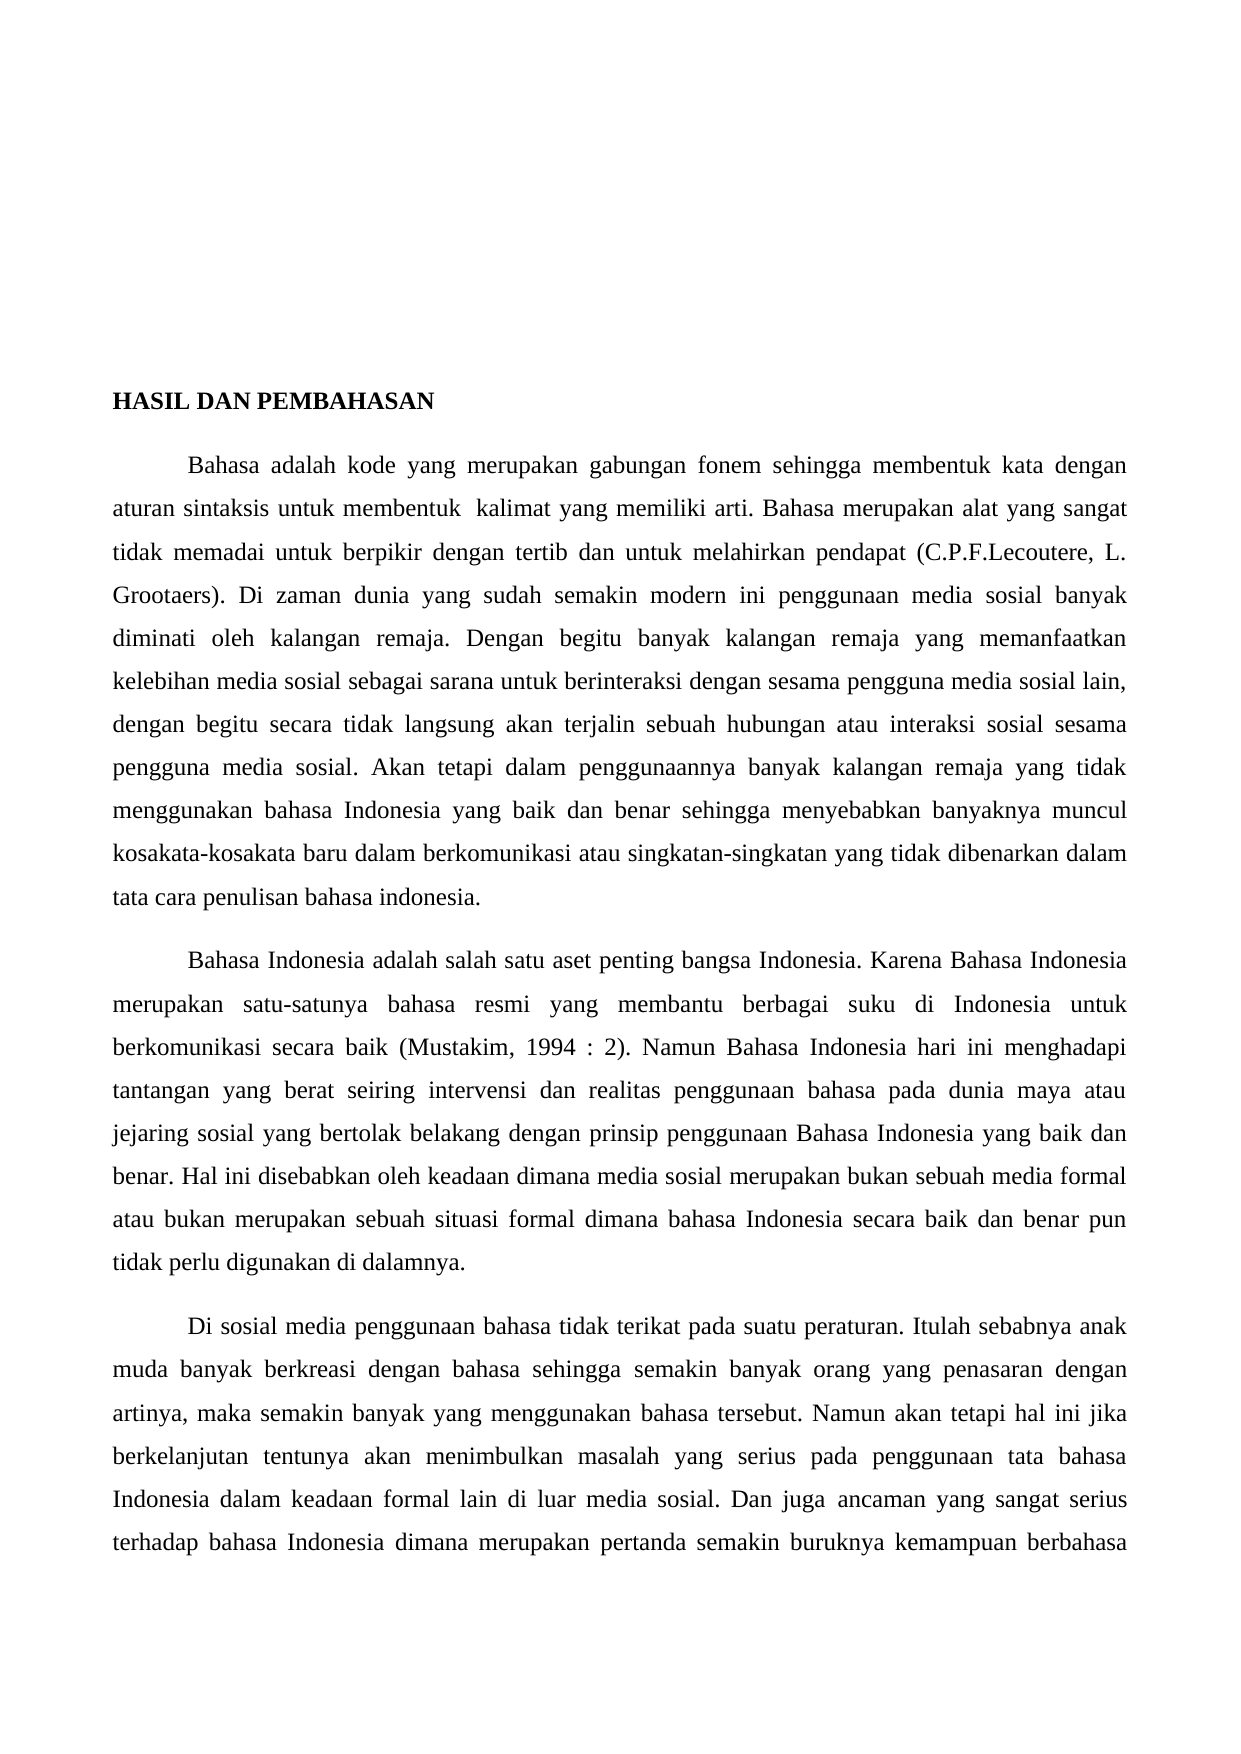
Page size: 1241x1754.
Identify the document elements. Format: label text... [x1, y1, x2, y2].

text HASIL DAN PEMBAHASAN [112, 386, 1128, 415]
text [112, 1311, 1128, 1539]
text Bahasa Indonesia adalah salah satu aset penting bangsa Indonesia. Karena Bahasa Indonesia merupakan satu-satunya bahasa resmi yang membantu berbagai suku di Indonesia untuk berkomunikasi secara baik (Mustakim, 1994 : 2). Namun Bahasa Indonesia hari ini menghadapi tantangan yang berat seiring intervensi dan realitas penggunaan bahasa pada dunia maya atau jejaring sosial yang bertolak belakang dengan prinsip penggunaan Bahasa Indonesia yang baik dan benar. Hal ini disebabkan oleh keadaan dimana media sosial merupakan bukan sebuah media formal atau bukan merupakan sebuah situasi formal dimana bahasa Indonesia secara baik dan benar pun tidak perlu digunakan di dalamnya. [112, 946, 1128, 1038]
text Bahasa Indonesia adalah salah satu aset penting bangsa Indonesia. Karena Bahasa Indonesia merupakan satu-satunya bahasa resmi yang membantu berbagai suku di Indonesia untuk berkomunikasi secara baik (Mustakim, 1994 : 2). Namun Bahasa Indonesia hari ini menghadapi tantangan yang berat seiring intervensi dan realitas penggunaan bahasa pada dunia maya atau jejaring sosial yang bertolak belakang dengan prinsip penggunaan Bahasa Indonesia yang baik dan benar. Hal ini disebabkan oleh keadaan dimana media sosial merupakan bukan sebuah media formal atau bukan merupakan sebuah situasi formal dimana bahasa Indonesia secara baik dan benar pun tidak perlu digunakan di dalamnya. [112, 1039, 1128, 1087]
text Bahasa Indonesia adalah salah satu aset penting bangsa Indonesia. Karena Bahasa Indonesia merupakan satu-satunya bahasa resmi yang membantu berbagai suku di Indonesia untuk berkomunikasi secara baik (Mustakim, 1994 : 2). Namun Bahasa Indonesia hari ini menghadapi tantangan yang berat seiring intervensi dan realitas penggunaan bahasa pada dunia maya atau jejaring sosial yang bertolak belakang dengan prinsip penggunaan Bahasa Indonesia yang baik dan benar. Hal ini disebabkan oleh keadaan dimana media sosial merupakan bukan sebuah media formal atau bukan merupakan sebuah situasi formal dimana bahasa Indonesia secara baik dan benar pun tidak perlu digunakan di dalamnya. [112, 1088, 1128, 1145]
text Bahasa Indonesia adalah salah satu aset penting bangsa Indonesia. Karena Bahasa Indonesia merupakan satu-satunya bahasa resmi yang membantu berbagai suku di Indonesia untuk berkomunikasi secara baik (Mustakim, 1994 : 2). Namun Bahasa Indonesia hari ini menghadapi tantangan yang berat seiring intervensi dan realitas penggunaan bahasa pada dunia maya atau jejaring sosial yang bertolak belakang dengan prinsip penggunaan Bahasa Indonesia yang baik dan benar. Hal ini disebabkan oleh keadaan dimana media sosial merupakan bukan sebuah media formal atau bukan merupakan sebuah situasi formal dimana bahasa Indonesia secara baik dan benar pun tidak perlu digunakan di dalamnya. [112, 1146, 1128, 1276]
text Bahasa adalah kode yang merupakan gabungan fonem sehingga membentuk kata dengan aturan sintaksis untuk membentuk kalimat yang memiliki arti. Bahasa merupakan alat yang sangat tidak memadai untuk berpikir dengan tertib dan untuk melahirkan pendapat (C.P.F.Lecoutere, L. Grootaers). Di zaman dunia yang sudah semakin modern ini penggunaan media sosial banyak diminati oleh kalangan remaja. Dengan begitu banyak kalangan remaja yang memanfaatkan kelebihan media sosial sebagai sarana untuk berinteraksi dengan sesama pengguna media sosial lain, dengan begitu secara tidak langsung akan terjalin sebuah hubungan atau interaksi sosial sesama pengguna media sosial. Akan tetapi dalam penggunaannya banyak kalangan remaja yang tidak menggunakan bahasa Indonesia yang baik dan benar sehingga menyebabkan banyaknya muncul kosakata-kosakata baru dalam berkomunikasi atau singkatan-singkatan yang tidak dibenarkan dalam tata cara penulisan bahasa indonesia. [112, 550, 1128, 910]
text Bahasa adalah kode yang merupakan gabungan fonem sehingga membentuk kata dengan aturan sintaksis untuk membentuk kalimat yang memiliki arti. Bahasa merupakan alat yang sangat tidak memadai untuk berpikir dengan tertib dan untuk melahirkan pendapat (C.P.F.Lecoutere, L. Grootaers). Di zaman dunia yang sudah semakin modern ini penggunaan media sosial banyak diminati oleh kalangan remaja. Dengan begitu banyak kalangan remaja yang memanfaatkan kelebihan media sosial sebagai sarana untuk berinteraksi dengan sesama pengguna media sosial lain, dengan begitu secara tidak langsung akan terjalin sebuah hubungan atau interaksi sosial sesama pengguna media sosial. Akan tetapi dalam penggunaannya banyak kalangan remaja yang tidak menggunakan bahasa Indonesia yang baik dan benar sehingga menyebabkan banyaknya muncul kosakata-kosakata baru dalam berkomunikasi atau singkatan-singkatan yang tidak dibenarkan dalam tata cara penulisan bahasa indonesia. [112, 450, 1128, 549]
